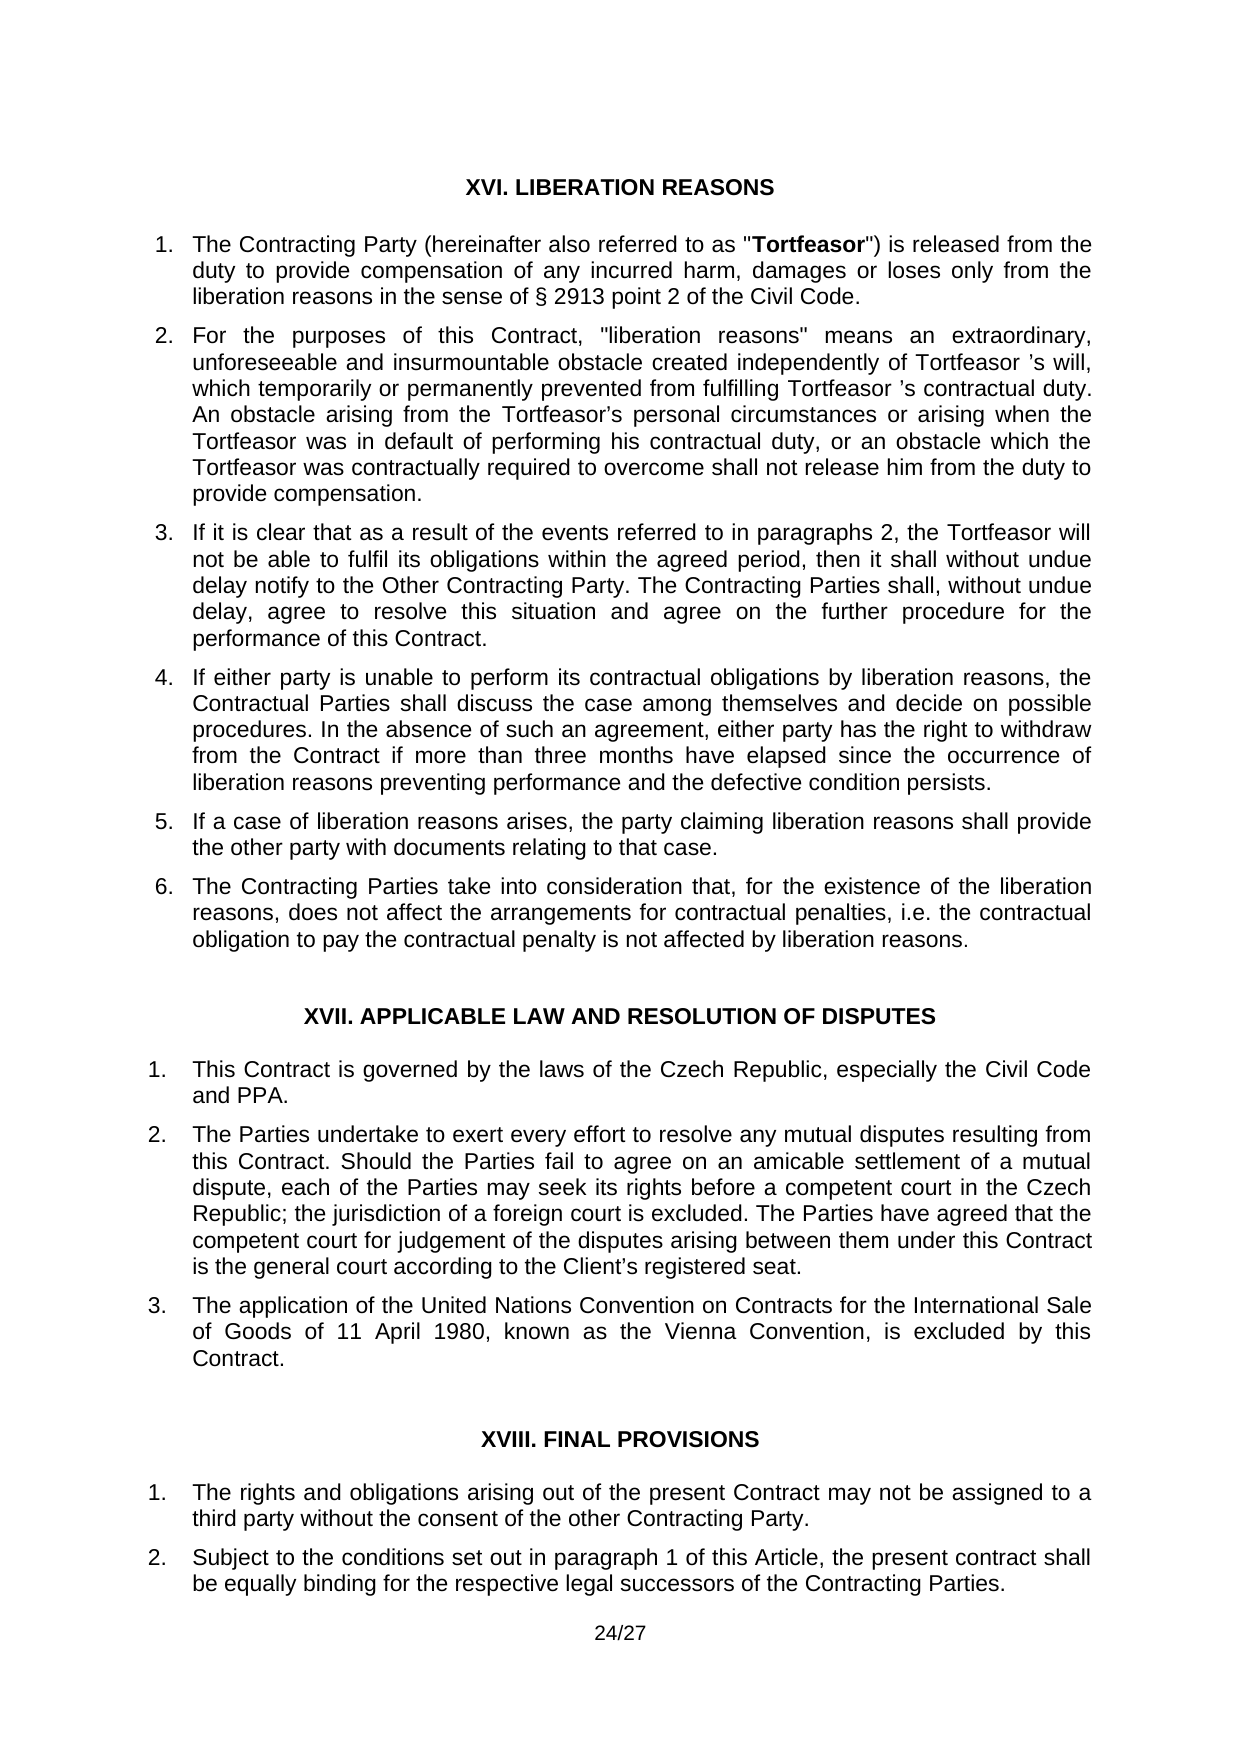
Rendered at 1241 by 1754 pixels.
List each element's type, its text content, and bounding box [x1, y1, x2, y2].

list For the purposes of this Contract, "liberation reasons" means an extraordinary, unforeseeable and insurmountable obstacle created independently of Tortfeasor ’s will, which temporarily or permanently prevented from fulfilling Tortfeasor ’s contractual duty. An obstacle arising from the Tortfeasor’s personal circumstances or arising when the Tortfeasor was in default of performing his contractual duty, or an obstacle which the Tortfeasor was contractually required to overcome shall not release him from the duty to provide compensation. [154, 322, 1092, 507]
list The rights and obligations arising out of the present Contract may not be assigned to a third party without the consent of the other Contracting Party. [148, 1479, 1092, 1532]
list The application of the United Nations Convention on Contracts for the International Sale of Goods of 11 April 1980, known as the Vienna Convention, is excluded by this Contract. [148, 1292, 1092, 1371]
text XVIII. Final Provisions [148, 1426, 1092, 1452]
list If a case of liberation reasons arises, the party claiming liberation reasons shall provide the other party with documents relating to that case. [154, 808, 1092, 860]
list The Contracting Parties take into consideration that, for the existence of the liberation reasons, does not affect the arrangements for contractual penalties, i.e. the contractual obligation to pay the contractual penalty is not affected by liberation reasons. [154, 873, 1092, 952]
list The Parties undertake to exert every effort to resolve any mutual disputes resulting from this Contract. Should the Parties fail to agree on an amicable settlement of a mutual dispute, each of the Parties may seek its rights before a competent court in the Czech Republic; the jurisdiction of a foreign court is excluded. The Parties have agreed that the competent court for judgement of the disputes arising between them under this Contract is the general court according to the Client’s registered seat. [148, 1121, 1092, 1279]
list The Contracting Party (hereinafter also referred to as "Tortfeasor") is released from the duty to provide compensation of any incurred harm, damages or loses only from the liberation reasons in the sense of § 2913 point 2 of the Civil Code. [154, 231, 1092, 310]
list Subject to the conditions set out in paragraph 1 of this Article, the present contract shall be equally binding for the respective legal successors of the Contracting Parties. [148, 1544, 1092, 1597]
list This Contract is governed by the laws of the Czech Republic, especially the Civil Code and PPA. [148, 1056, 1092, 1109]
list If it is clear that as a result of the events referred to in paragraphs 2, the Tortfeasor will not be able to fulfil its obligations within the agreed period, then it shall without undue delay notify to the Other Contracting Party. The Contracting Parties shall, without undue delay, agree to resolve this situation and agree on the further procedure for the performance of this Contract. [154, 519, 1092, 651]
text XVII. APPLICABLE LAW AND RESOLUTION OF DISPUTES [148, 1003, 1092, 1030]
list If either party is unable to perform its contractual obligations by liberation reasons, the Contractual Parties shall discuss the case among themselves and decide on possible procedures. In the absence of such an agreement, either party has the right to withdraw from the Contract if more than three months have elapsed since the occurrence of liberation reasons preventing performance and the defective condition persists. [154, 663, 1092, 795]
text XVI. LIBERATION REASONS [148, 174, 1092, 200]
